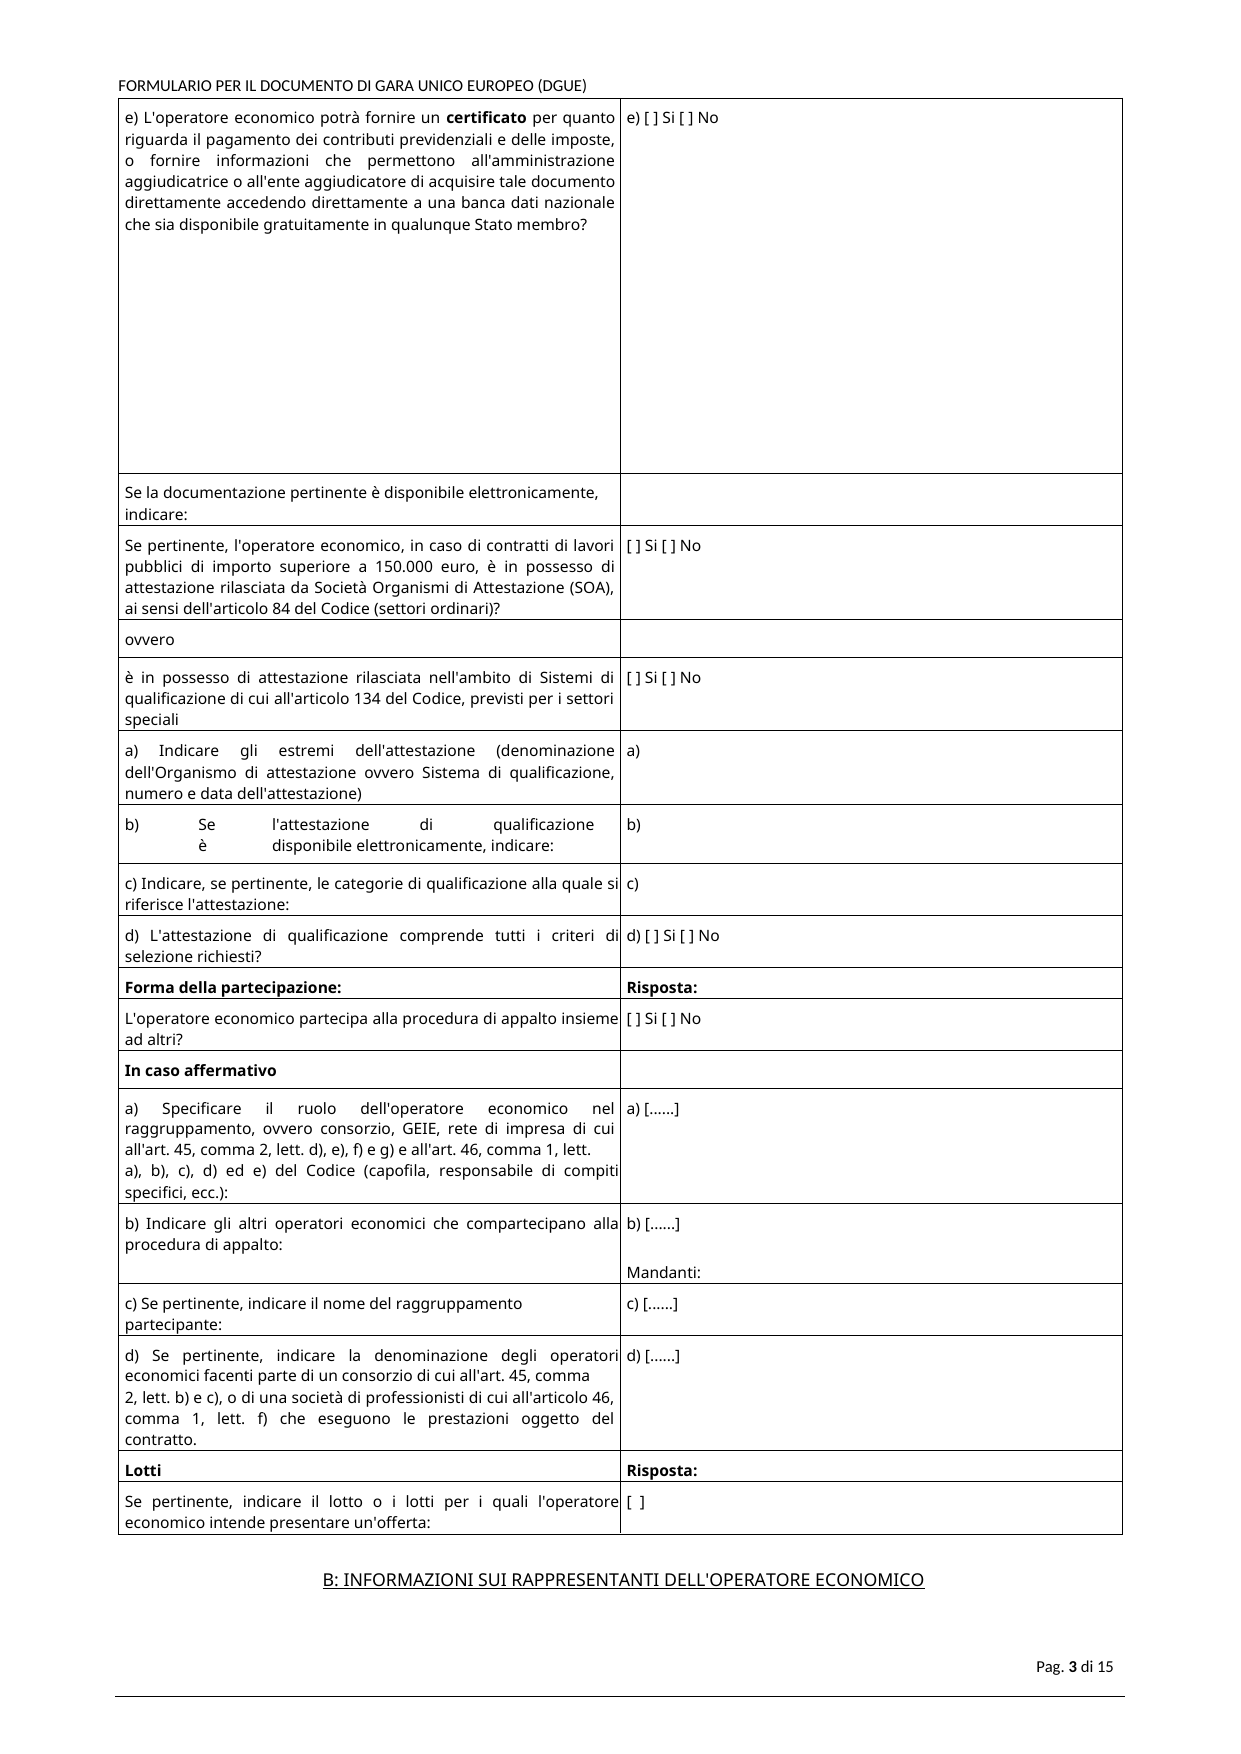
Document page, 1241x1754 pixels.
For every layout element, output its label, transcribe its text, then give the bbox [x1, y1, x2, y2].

table_cell Se la documentazione pertinente è disponibile elettronicamente, indicare: [119, 474, 620, 524]
table_cell c) [621, 864, 1122, 915]
table_cell Risposta: [621, 968, 1122, 998]
table_cell b) [621, 805, 1122, 863]
table_cell Lotti [119, 1451, 620, 1481]
table_cell [ ] Si [ ] No [621, 658, 1122, 730]
table_cell In caso affermativo [119, 1051, 620, 1088]
table_cell [ ] Si [ ] No [621, 526, 1122, 619]
table_cell ovvero [119, 620, 620, 657]
table_cell d) L'attestazione di qualificazione comprende tutti i criteri di selezione richiesti? [119, 916, 620, 967]
table_cell c) Se pertinente, indicare il nome del raggruppamento partecipante: [119, 1284, 620, 1335]
table_cell a) [621, 731, 1122, 804]
table_cell c) [......] [621, 1284, 1122, 1335]
table_cell Se pertinente, l'operatore economico, in caso di contratti di lavori pubblici di importo superiore a 150.000 euro, è in possesso di attestazione rilasciata da Società Organismi di Attestazione (SOA), ai sensi dell'articolo 84 del Codice (settori ordinari)? [119, 526, 620, 619]
table_cell e) L'operatore economico potrà fornire un certificato per quanto riguarda il pagamento dei contributi previdenziali e delle imposte, o fornire informazioni che permettono all'amministrazione aggiudicatrice o all'ente aggiudicatore di acquisire tale documento direttamente accedendo direttamente a una banca dati nazionale che sia disponibile gratuitamente in qualunque Stato membro? [119, 99, 620, 472]
table_cell b) [......] Mandanti: [621, 1204, 1122, 1283]
table_cell [621, 620, 1122, 657]
table_cell e) [ ] Si [ ] No [621, 99, 1122, 472]
table_cell L'operatore economico partecipa alla procedura di appalto insieme ad altri? [119, 999, 620, 1050]
table_cell d) [ ] Si [ ] No [621, 916, 1122, 967]
table_cell Risposta: [621, 1451, 1122, 1481]
table_cell d) Se pertinente, indicare la denominazione degli operatori economici facenti parte di un consorzio di cui all'art. 45, comma 2, lett. b) e c), o di una società di professionisti di cui all'articolo 46, comma 1, lett. f) che eseguono le prestazioni oggetto del contratto. [119, 1336, 620, 1450]
table_cell c) Indicare, se pertinente, le categorie di qualificazione alla quale si riferisce l'attestazione: [119, 864, 620, 915]
table_cell [ ] Si [ ] No [621, 999, 1122, 1050]
subtitle B: INFORMAZIONI SUI RAPPRESENTANTI DELL'OPERATORE ECONOMICO [322, 1567, 1118, 1591]
table_cell [621, 474, 1122, 524]
table_cell a) Specificare il ruolo dell'operatore economico nel raggruppamento, ovvero consorzio, GEIE, rete di impresa di cui all'art. 45, comma 2, lett. d), e), f) e g) e all'art. 46, comma 1, lett. a), b), c), d) ed e) del Codice (capofila, responsabile di compiti specifici, ecc.): [119, 1089, 620, 1203]
table_cell b) Se l'attestazione di qualificazione è disponibile elettronicamente, indicare: [119, 805, 620, 863]
table_cell è in possesso di attestazione rilasciata nell'ambito di Sistemi di qualificazione di cui all'articolo 134 del Codice, previsti per i settori speciali [119, 658, 620, 730]
table_cell Forma della partecipazione: [119, 968, 620, 998]
table_cell Se pertinente, indicare il lotto o i lotti per i quali l'operatore economico intende presentare un'offerta: [119, 1482, 620, 1533]
table_cell a) [......] [621, 1089, 1122, 1203]
table_cell [621, 1051, 1122, 1088]
table_cell a) Indicare gli estremi dell'attestazione (denominazione dell'Organismo di attestazione ovvero Sistema di qualificazione, numero e data dell'attestazione) [119, 731, 620, 804]
table_cell [ ] [621, 1482, 1122, 1533]
table_cell d) [......] [621, 1336, 1122, 1450]
table_cell b) Indicare gli altri operatori economici che compartecipano alla procedura di appalto: [119, 1204, 620, 1283]
